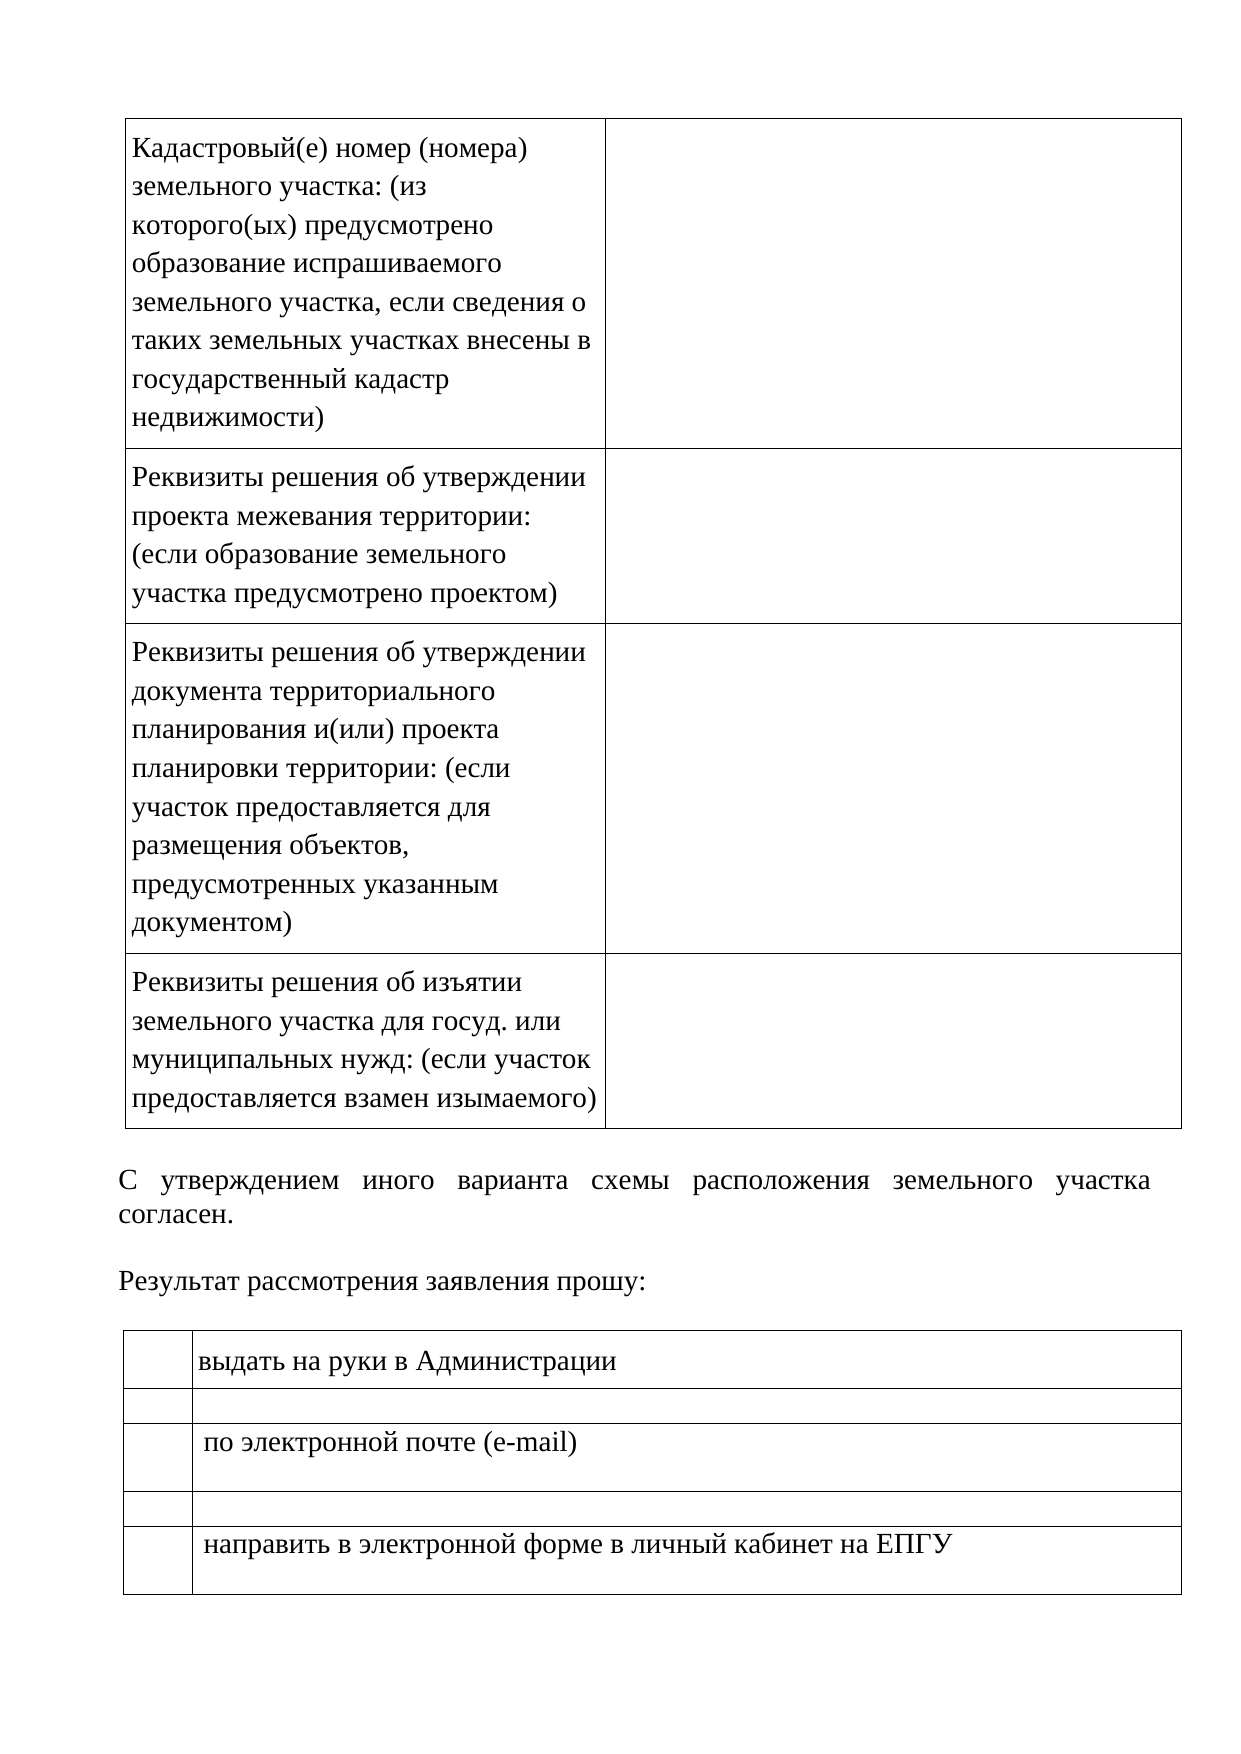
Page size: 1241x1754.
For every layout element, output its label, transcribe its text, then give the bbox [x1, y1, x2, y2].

table_cell [606, 954, 1181, 1128]
table_cell по электронной почте (e-mail) [193, 1424, 1181, 1491]
table_cell [606, 624, 1181, 952]
table_cell [124, 1527, 192, 1594]
table_cell [193, 1389, 1181, 1423]
table_cell [606, 119, 1181, 448]
table_cell [124, 1424, 192, 1491]
table_cell [193, 1492, 1181, 1526]
table_cell Реквизиты решения об утверждении проекта межевания территории: (если образование земельного участка предусмотрено проектом) [126, 449, 605, 623]
table_cell направить в электронной форме в личный кабинет на ЕПГУ [193, 1527, 1181, 1594]
table_header выдать на руки в Администрации [193, 1331, 1181, 1388]
text С утверждением иного варианта схемы расположения земельного участка согласен. [118, 1162, 1152, 1229]
text Результат рассмотрения заявления прошу: [118, 1263, 1152, 1296]
table_cell Реквизиты решения об утверждении документа территориального планирования и(или) проекта планировки территории: (если участок предоставляется для размещения объектов, предусмотренных указанным документом) [126, 624, 605, 952]
table_cell Кадастровый(е) номер (номера) земельного участка: (из которого(ых) предусмотрено образование испрашиваемого земельного участка, если сведения о таких земельных участках внесены в государственный кадастр недвижимости) [126, 119, 605, 448]
table_cell Реквизиты решения об изъятии земельного участка для госуд. или муниципальных нужд: (если участок предоставляется взамен изымаемого) [126, 954, 605, 1128]
table_header [124, 1331, 192, 1388]
table_cell [124, 1389, 192, 1423]
table_cell [124, 1492, 192, 1526]
table_cell [606, 449, 1181, 623]
